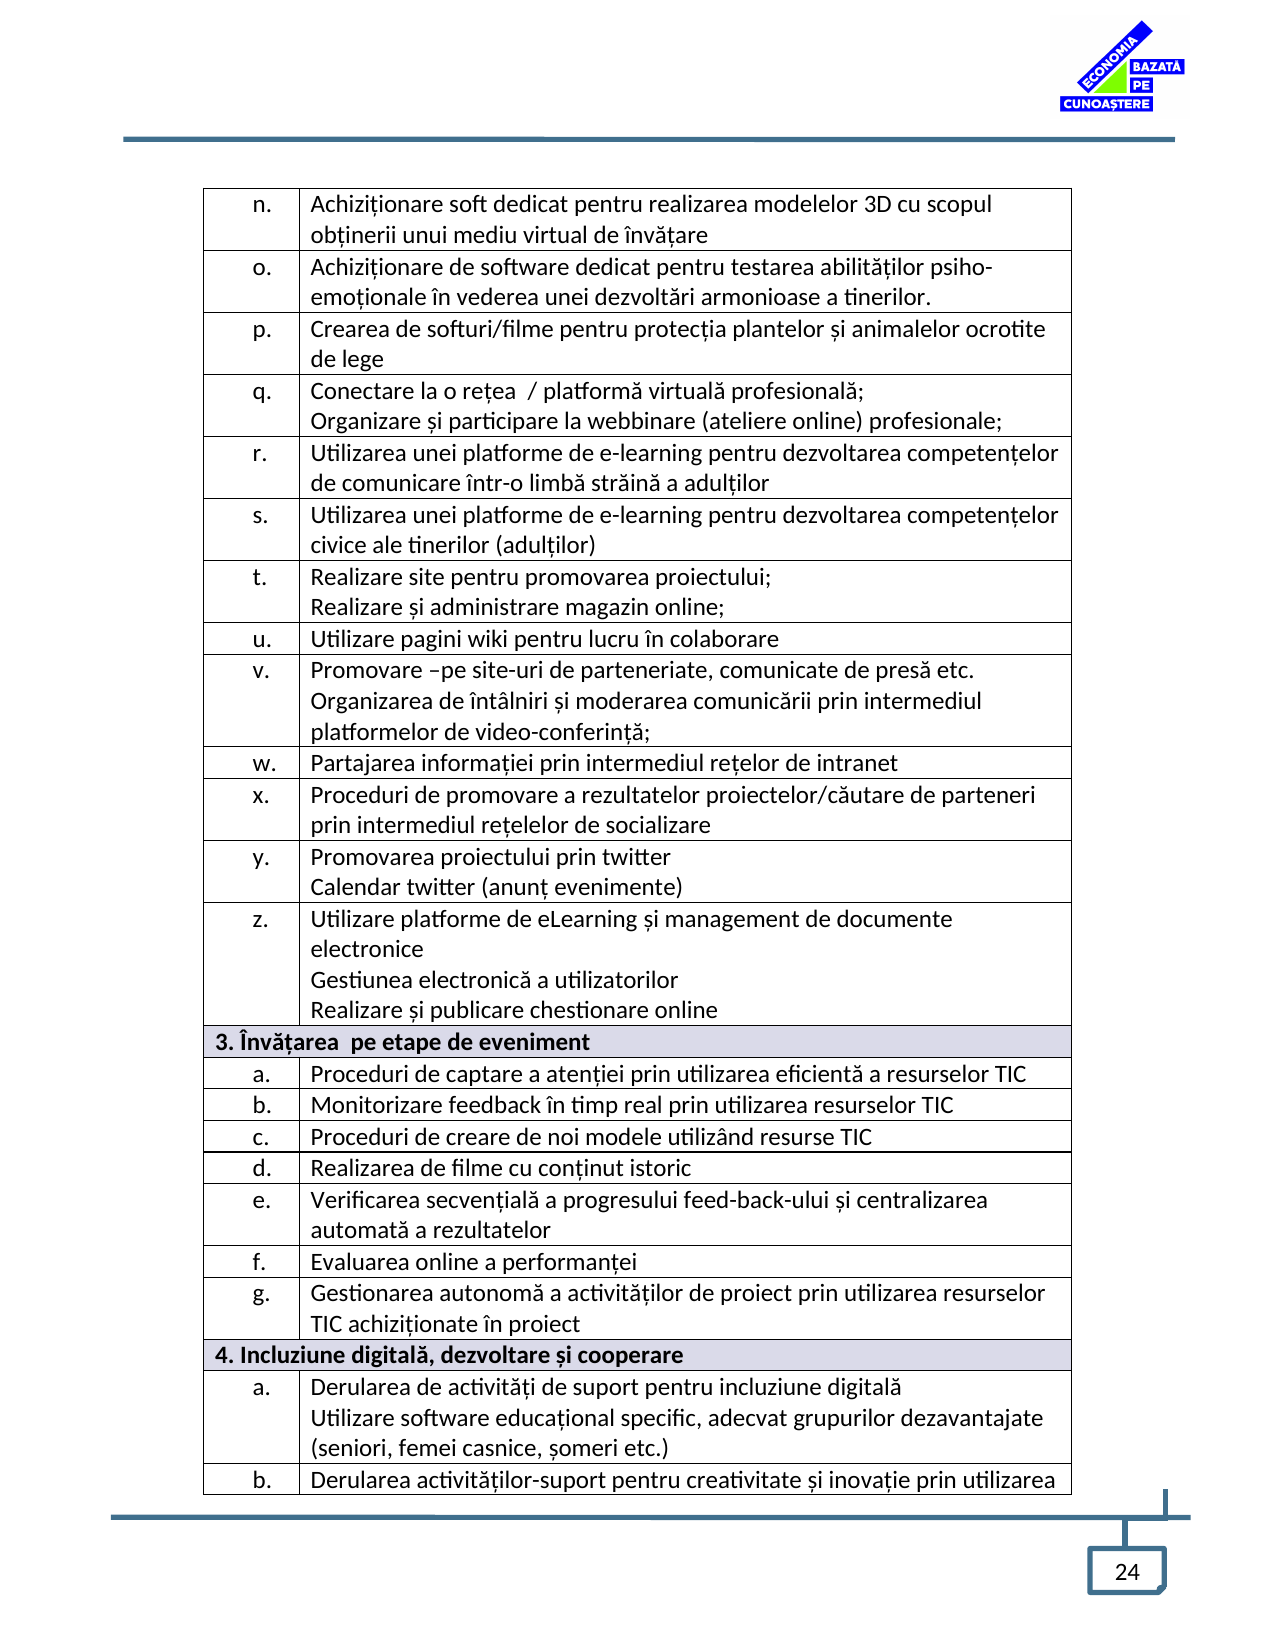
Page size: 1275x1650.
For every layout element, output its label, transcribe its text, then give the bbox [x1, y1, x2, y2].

table_cell Derularea de activități de suport pentru incluziune digitală Utilizare software educațional specific, adecvat grupurilor dezavantajate (seniori, femei casnice, șomeri etc.) [300, 1371, 1071, 1463]
table_cell [204, 437, 299, 498]
table_cell [204, 189, 299, 249]
table_cell Proceduri de promovare a rezultatelor proiectelor/căutare de parteneri prin intermediul rețelelor de socializare [300, 779, 1071, 840]
table_cell [204, 1371, 299, 1463]
table_cell Verificarea secvențială a progresului feed-back-ului și centralizarea automată a rezultatelor [300, 1184, 1071, 1245]
table_cell [204, 655, 299, 746]
table_cell Realizare site pentru promovarea proiectului; Realizare și administrare magazin online; [300, 561, 1071, 622]
table_cell Proceduri de creare de noi modele utilizând resurse TIC [300, 1121, 1071, 1151]
table_cell Crearea de softuri/filme pentru protecția plantelor și animalelor ocrotite de lege [300, 313, 1071, 374]
table_cell Proceduri de captare a atenției prin utilizarea eficientă a resurselor TIC [300, 1058, 1071, 1088]
table_cell Evaluarea online a performanţei [300, 1246, 1071, 1277]
table_cell Monitorizare feedback în timp real prin utilizarea resurselor TIC [300, 1089, 1071, 1120]
table_cell Utilizare platforme de eLearning și management de documente electronice Gestiunea electronică a utilizatorilor Realizare și publicare chestionare online [300, 903, 1071, 1025]
table_cell [204, 1089, 299, 1120]
table_cell Partajarea informației prin intermediul rețelor de intranet [300, 747, 1071, 778]
table_cell [204, 313, 299, 374]
table_cell Achiziţionare soft dedicat pentru realizarea modelelor 3D cu scopul obţinerii unui mediu virtual de învăţare [300, 189, 1071, 249]
table_cell [204, 1153, 299, 1183]
table_cell [204, 903, 299, 1025]
table_cell Promovare –pe site-uri de parteneriate, comunicate de presă etc. Organizarea de întâlniri și moderarea comunicării prin intermediul platformelor de video-conferință; [300, 655, 1071, 746]
table_cell Utilizare pagini wiki pentru lucru în colaborare [300, 623, 1071, 654]
table_cell [204, 375, 299, 436]
table_cell Realizarea de filme cu conținut istoric [300, 1153, 1071, 1183]
table_cell Utilizarea unei platforme de e-learning pentru dezvoltarea competenţelor de comunicare într-o limbă străină a adulţilor [300, 437, 1071, 498]
table_cell [204, 1121, 299, 1151]
table_cell Gestionarea autonomă a activităților de proiect prin utilizarea resurselor TIC achiziționate în proiect [300, 1278, 1071, 1339]
table_cell [204, 779, 299, 840]
table_cell 4. Incluziune digitală, dezvoltare şi cooperare [204, 1340, 1071, 1370]
table_cell [204, 1278, 299, 1339]
table_cell Utilizarea unei platforme de e-learning pentru dezvoltarea competenţelor civice ale tinerilor (adulţilor) [300, 499, 1071, 560]
table_cell [204, 1058, 299, 1088]
table_cell Conectare la o reţea / platformă virtuală profesională; Organizare și participare la webbinare (ateliere online) profesionale; [300, 375, 1071, 436]
table_cell [204, 1464, 299, 1494]
table_cell [204, 747, 299, 778]
table_cell [204, 499, 299, 560]
table_cell 3. Învăţarea pe etape de eveniment [204, 1026, 1071, 1057]
table_cell Promovarea proiectului prin twitter Calendar twitter (anunț evenimente) [300, 841, 1071, 902]
table_cell [204, 561, 299, 622]
table_cell [204, 1184, 299, 1245]
table_cell [204, 841, 299, 902]
table_cell Achiziţionare de software dedicat pentru testarea abilităţilor psiho-emoţionale în vederea unei dezvoltări armonioase a tinerilor. [300, 251, 1071, 312]
table_cell [204, 251, 299, 312]
picture [1050, 15, 1191, 119]
table_cell [204, 623, 299, 654]
table_cell [204, 1246, 299, 1277]
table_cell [300, 1464, 1071, 1494]
